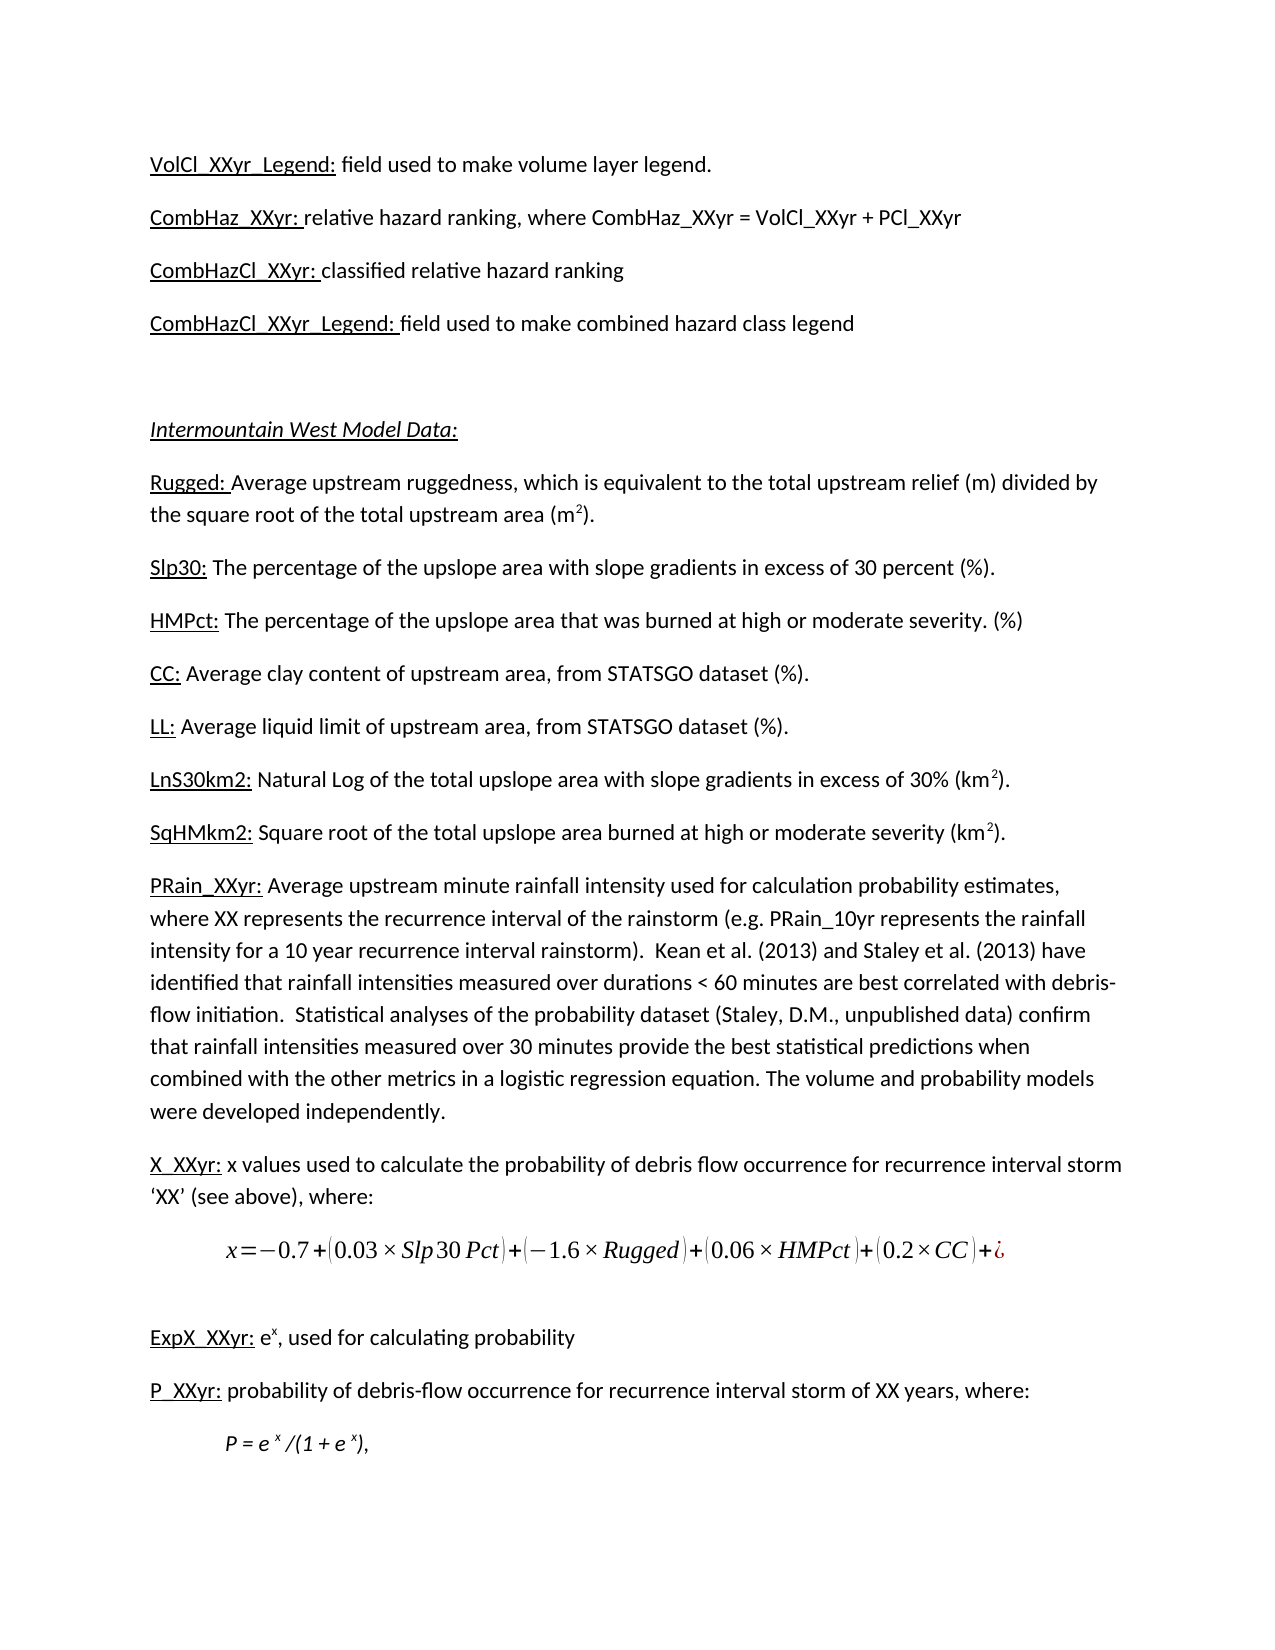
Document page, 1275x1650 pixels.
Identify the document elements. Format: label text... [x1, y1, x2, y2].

text VolCl_XXyr_Legend: field used to make volume layer legend. [150, 150, 1125, 178]
text SqHMkm2: Square root of the total upslope area burned at high or moderate severity (km2). [150, 818, 1125, 846]
text ExpX_XXyr: ex, used for calculating probability [150, 1323, 1125, 1351]
text LL: Average liquid limit of upstream area, from STATSGO dataset (%). [150, 712, 1125, 740]
text CombHazCl_XXyr_Legend: field used to make combined hazard class legend [150, 309, 1125, 337]
text PRain_XXyr: Average upstream minute rainfall intensity used for calculation probability estimates, where XX represents the recurrence interval of the rainstorm (e.g. PRain_10yr represents the rainfall intensity for a 10 year recurrence interval rainstorm). Kean et al. (2013) and Staley et al. (2013) have identified that rainfall intensities measured over durations < 60 minutes are best correlated with debris-flow initiation. Statistical analyses of the probability dataset (Staley, D.M., unpublished data) confirm that rainfall intensities measured over 30 minutes provide the best statistical predictions when combined with the other metrics in a logistic regression equation. The volume and probability models were developed independently. [150, 871, 1125, 1125]
text P_XXyr: probability of debris-flow occurrence for recurrence interval storm of XX years, where: [150, 1376, 1125, 1404]
text LnS30km2: Natural Log of the total upslope area with slope gradients in excess of 30% (km2). [150, 765, 1125, 793]
text CombHazCl_XXyr: classified relative hazard ranking [150, 256, 1125, 284]
text CombHaz_XXyr: relative hazard ranking, where CombHaz_XXyr = VolCl_XXyr + PCl_XXyr [150, 203, 1125, 231]
text P = e x /(1 + e x), [150, 1429, 1125, 1457]
text Rugged: Average upstream ruggedness, which is equivalent to the total upstream relief (m) divided by the square root of the total upstream area (m2). [150, 468, 1125, 528]
text HMPct: The percentage of the upslope area that was burned at high or moderate severity. (%) [150, 606, 1125, 634]
text CC: Average clay content of upstream area, from STATSGO dataset (%). [150, 659, 1125, 687]
text X_XXyr: x values used to calculate the probability of debris flow occurrence for recurrence interval storm ‘XX’ (see above), where: [150, 1150, 1125, 1210]
text Slp30: The percentage of the upslope area with slope gradients in excess of 30 percent (%). [150, 553, 1125, 581]
text Intermountain West Model Data: [150, 415, 1125, 443]
